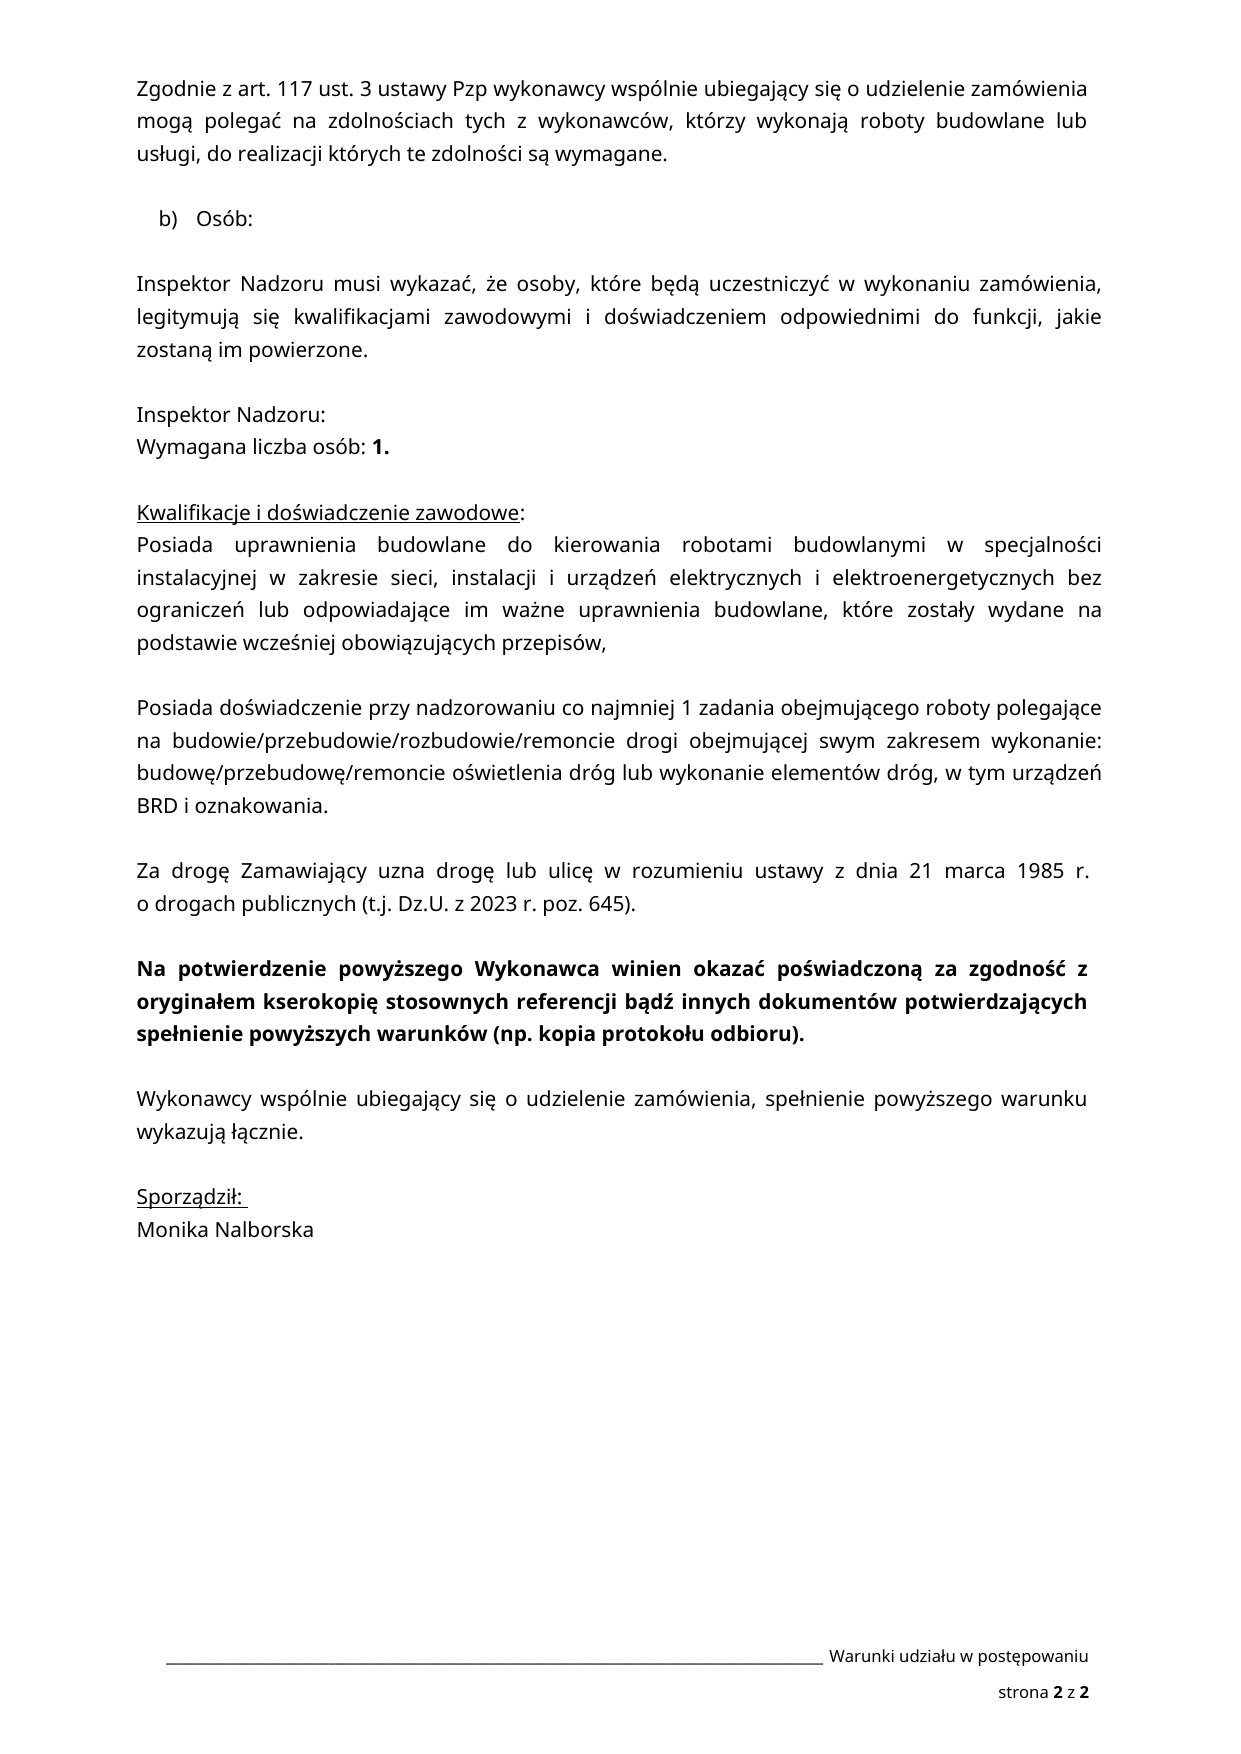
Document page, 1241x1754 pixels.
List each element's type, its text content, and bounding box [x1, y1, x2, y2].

text Inspektor Nadzoru musi wykazać, że osoby, które będą uczestniczyć w wykonaniu zamówienia, legitymują się kwalifikacjami zawodowymi i doświadczeniem odpowiednimi do funkcji, jakie zostaną im powierzone. [136, 269, 1103, 363]
text Zgodnie z art. 117 ust. 3 ustawy Pzp wykonawcy wspólnie ubiegający się o udzielenie zamówienia mogą polegać na zdolnościach tych z wykonawców, którzy wykonają roboty budowlane lub usługi, do realizacji których te zdolności są wymagane. [136, 74, 1089, 167]
text Posiada uprawnienia budowlane do kierowania robotami budowlanymi w specjalności instalacyjnej w zakresie sieci, instalacji i urządzeń elektrycznych i elektroenergetycznych bez ograniczeń lub odpowiadające im ważne uprawnienia budowlane, które zostały wydane na podstawie wcześniej obowiązujących przepisów, [136, 530, 1103, 657]
text Wymagana liczba osób: 1. [136, 432, 1103, 461]
text Wykonawcy wspólnie ubiegający się o udzielenie zamówienia, spełnienie powyższego warunku wykazują łącznie. [136, 1084, 1089, 1146]
text Monika Nalborska [136, 1215, 1089, 1243]
list Osób: [158, 204, 1103, 233]
text Na potwierdzenie powyższego Wykonawca winien okazać poświadczoną za zgodność z oryginałem kserokopię stosownych referencji bądź innych dokumentów potwierdzających spełnienie powyższych warunków (np. kopia protokołu odbioru). [136, 954, 1089, 1048]
text Inspektor Nadzoru: [136, 400, 1103, 428]
text Kwalifikacje i doświadczenie zawodowe: [136, 498, 1103, 526]
text Za drogę Zamawiający uzna drogę lub ulicę w rozumieniu ustawy z dnia 21 marca 1985 r. o drogach publicznych (t.j. Dz.U. z 2023 r. poz. 645). [136, 856, 1103, 917]
text Sporządził: [136, 1182, 1089, 1211]
text Posiada doświadczenie przy nadzorowaniu co najmniej 1 zadania obejmującego roboty polegające na budowie/przebudowie/rozbudowie/remoncie drogi obejmującej swym zakresem wykonanie: budowę/przebudowę/remoncie oświetlenia dróg lub wykonanie elementów dróg, w tym urządzeń BRD i oznakowania. [136, 693, 1103, 819]
